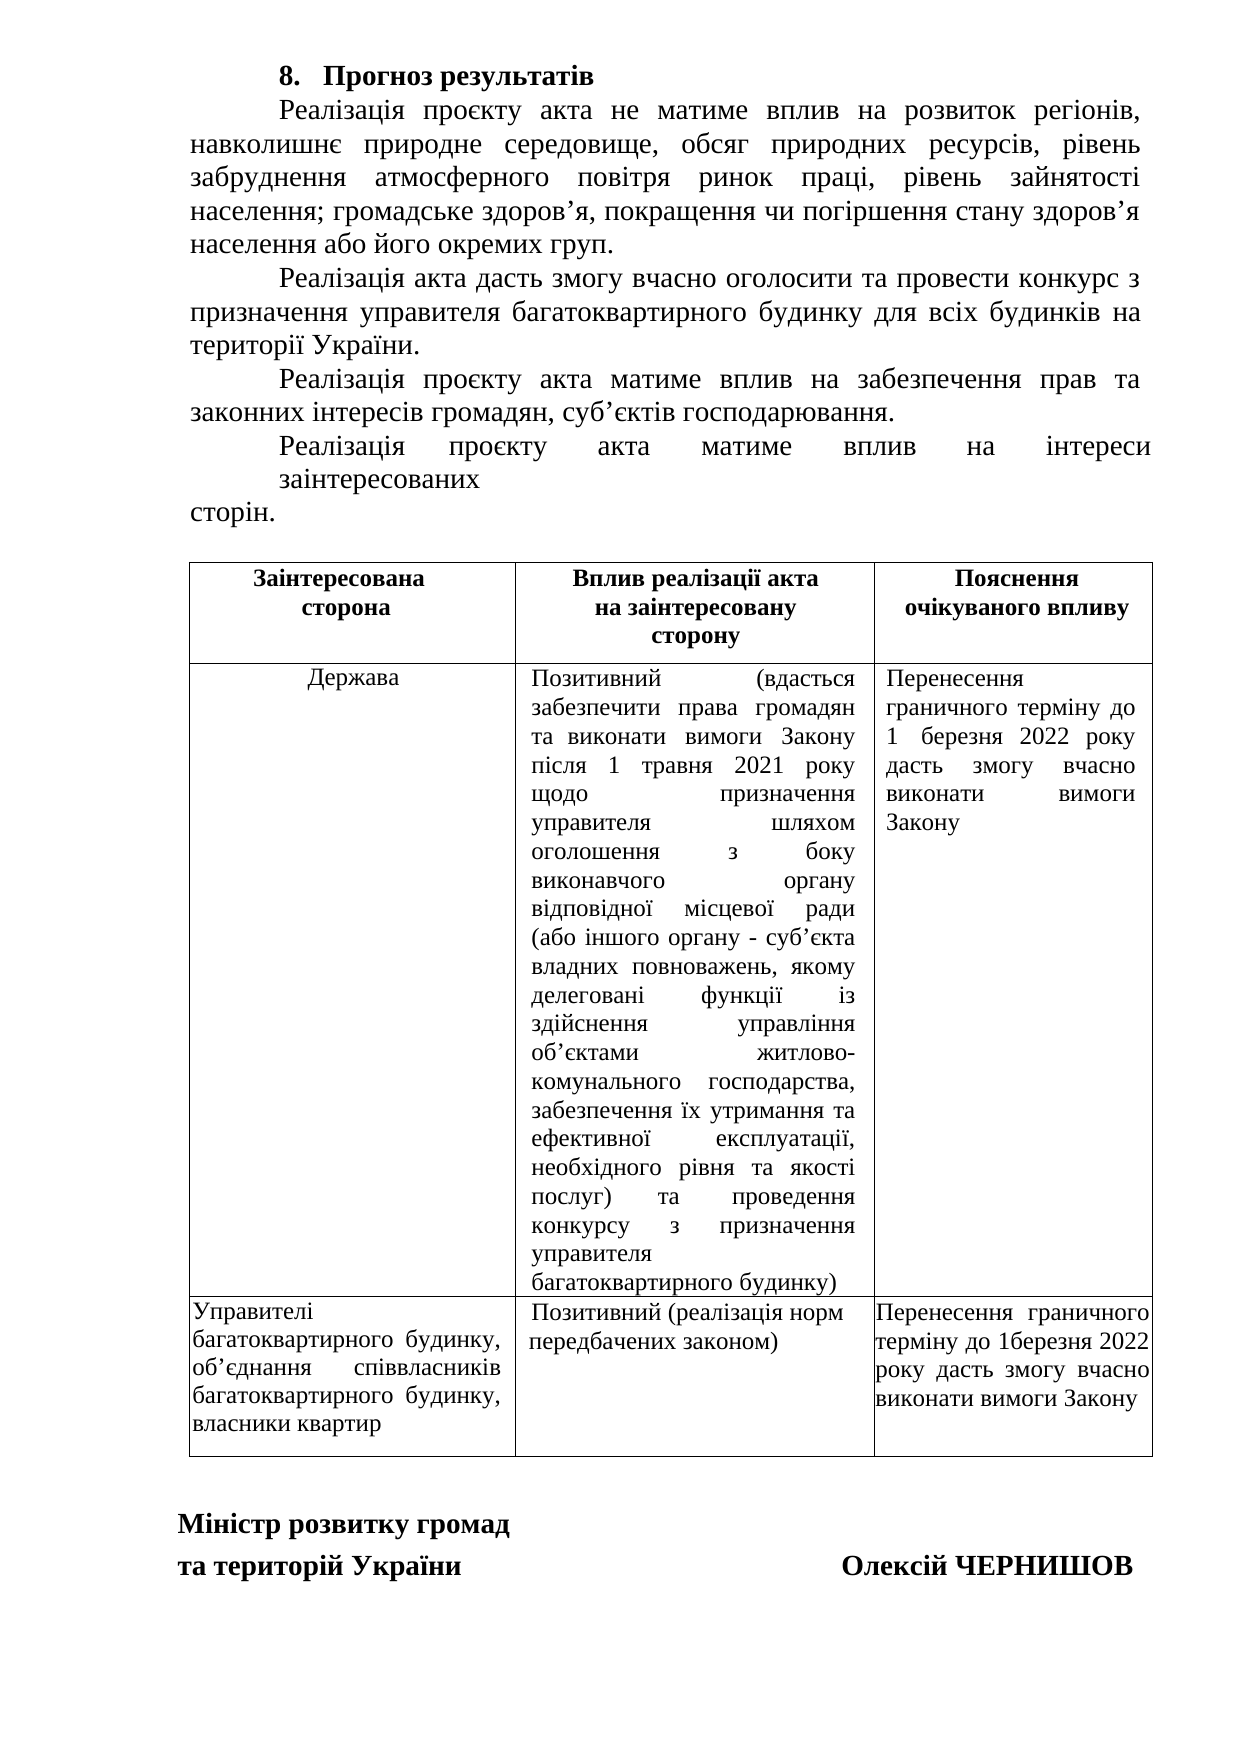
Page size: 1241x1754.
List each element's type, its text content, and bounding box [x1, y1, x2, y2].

text сторін. [190, 495, 1152, 528]
table_header Вплив реалізації акта на заінтересовану сторону [516, 563, 874, 662]
table_cell Позитивний (вдасться забезпечити права громадян та виконати вимоги Закону після 1 травня 2021 року щодо призначення управителя шляхом оголошення з боку виконавчого органу відповідної місцевої ради (або іншого органу - суб’єкта владних повноважень, якому делеговані функції із здійснення управління об’єктами житлово- комунального господарства, забезпечення їх утримання та ефективної експлуатації, необхідного рівня та якості послуг) та проведення конкурсу з призначення управителя багатоквартирного будинку) [516, 664, 874, 1296]
text Реалізація акта дасть змогу вчасно оголосити та провести конкурс з призначення управителя багатоквартирного будинку для всіх будинків на території України. [190, 260, 1141, 361]
table_cell Управителі багатоквартирного будинку, об’єднання співвласників багатоквартирного будинку, власники квартир [190, 1297, 515, 1456]
text та територій України Олексій ЧЕРНИШОВ [177, 1548, 1152, 1582]
table_header Заінтересована сторона [190, 563, 515, 662]
table_cell Перенесення граничного терміну до 1березня 2022 року дасть змогу вчасно виконати вимоги Закону [875, 1297, 1152, 1456]
table_cell Перенесення граничного терміну до 1 березня 2022 року дасть змогу вчасно виконати вимоги Закону [875, 664, 1152, 1296]
text Реалізація проєкту акта не матиме вплив на розвиток регіонів, навколишнє природне середовище, обсяг природних ресурсів, рівень забруднення атмосферного повітря ринок праці, рівень зайнятості населення; громадське здоров’я, покращення чи погіршення стану здоров’я населення або його окремих груп. [190, 92, 1141, 260]
table_header Пояснення очікуваного впливу [875, 563, 1152, 662]
text Реалізація проєкту акта матиме вплив на забезпечення прав та законних інтересів громадян, суб’єктів господарювання. [190, 361, 1140, 428]
table_cell Позитивний (реалізація норм передбачених законом) [516, 1297, 874, 1456]
list Прогноз результатів [278, 59, 1152, 92]
text Міністр розвитку громад [177, 1507, 1152, 1540]
table_cell Держава [190, 664, 515, 1296]
text Реалізація проєкту акта матиме вплив на інтереси заінтересованих [279, 428, 1152, 495]
